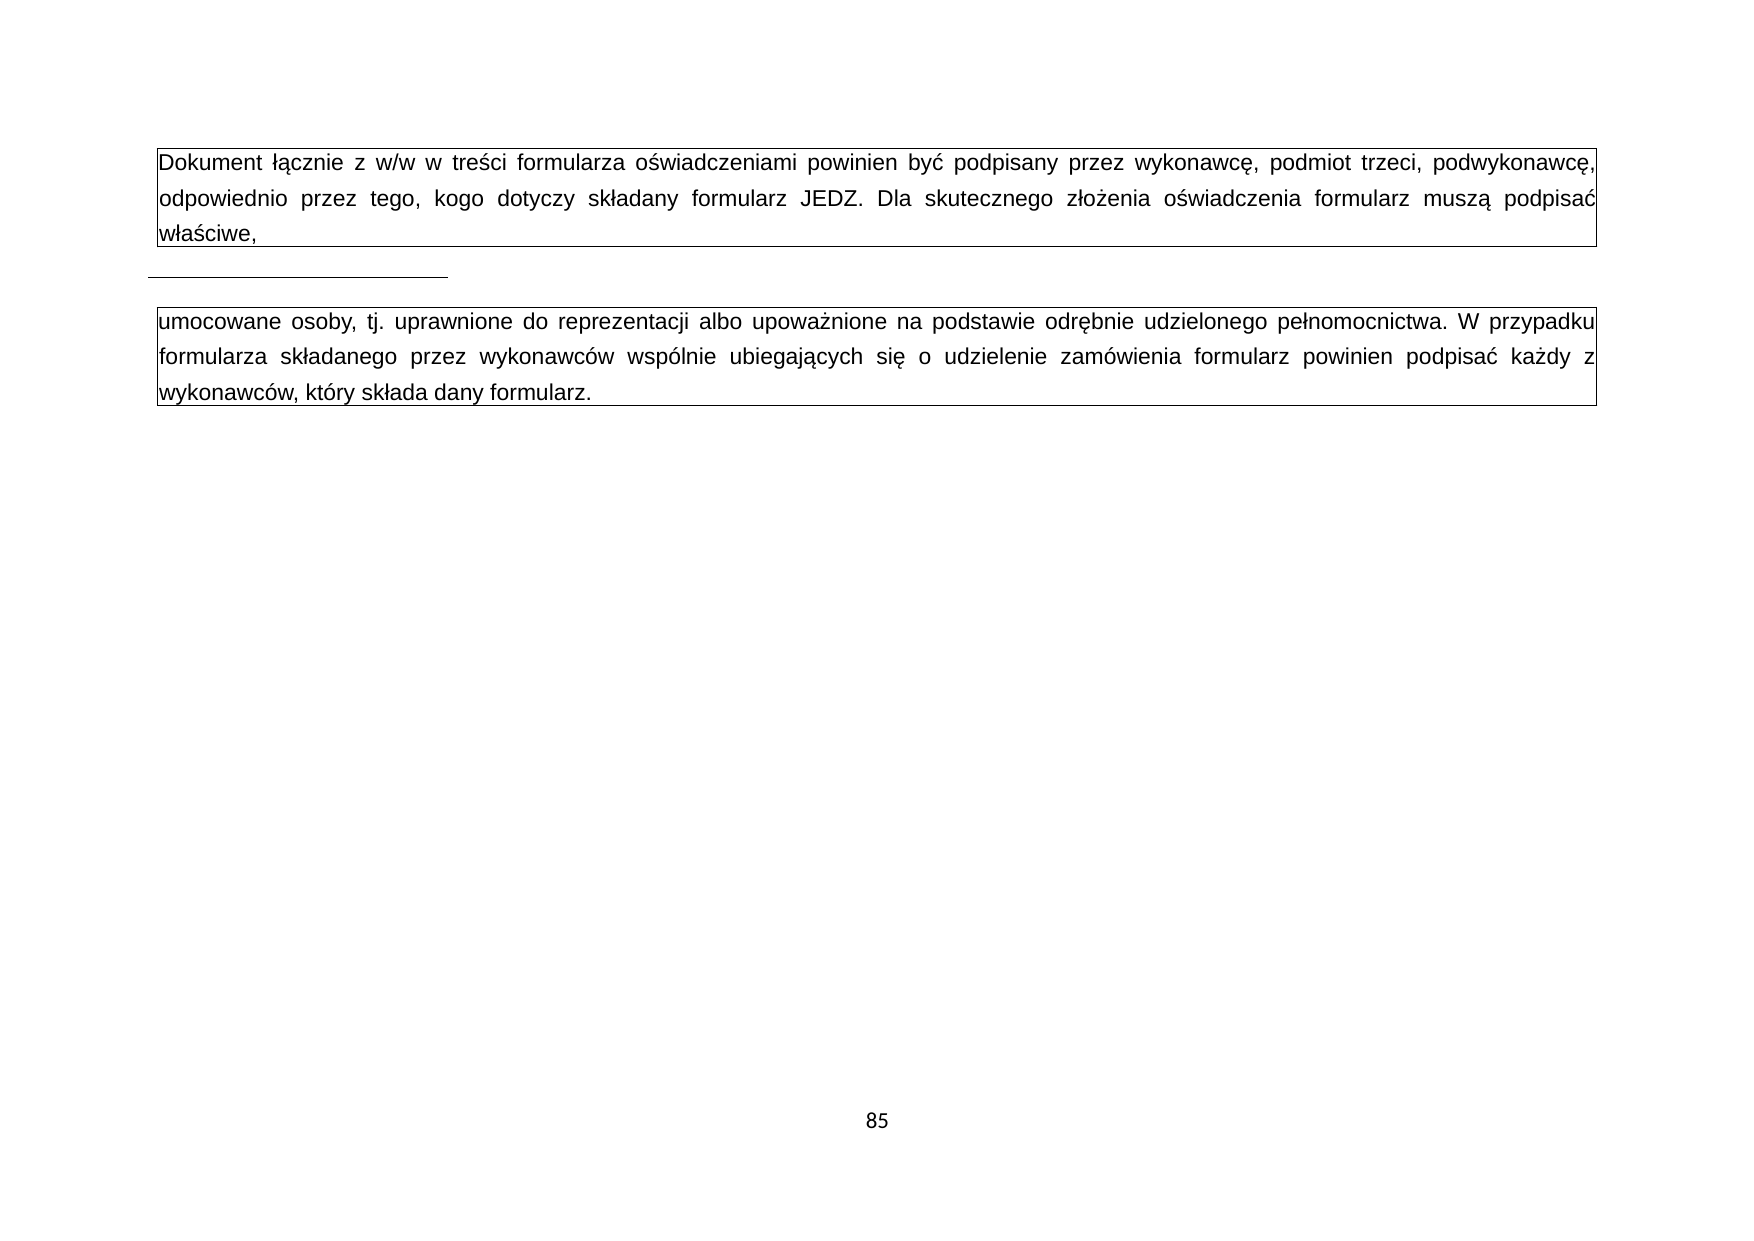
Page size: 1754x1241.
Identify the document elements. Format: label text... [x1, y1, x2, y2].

text umocowane osoby, tj. uprawnione do reprezentacji albo upoważnione na podstawie odrębnie udzielonego pełnomocnictwa. W przypadku formularza składanego przez wykonawców wspólnie ubiegających się o udzielenie zamówienia formularz powinien podpisać każdy z wykonawców, który składa dany formularz. [158, 308, 1596, 405]
text Dokument łącznie z w/w w treści formularza oświadczeniami powinien być podpisany przez wykonawcę, podmiot trzeci, podwykonawcę, odpowiednio przez tego, kogo dotyczy składany formularz JEDZ. Dla skutecznego złożenia oświadczenia formularz muszą podpisać właściwe, [158, 149, 1596, 246]
